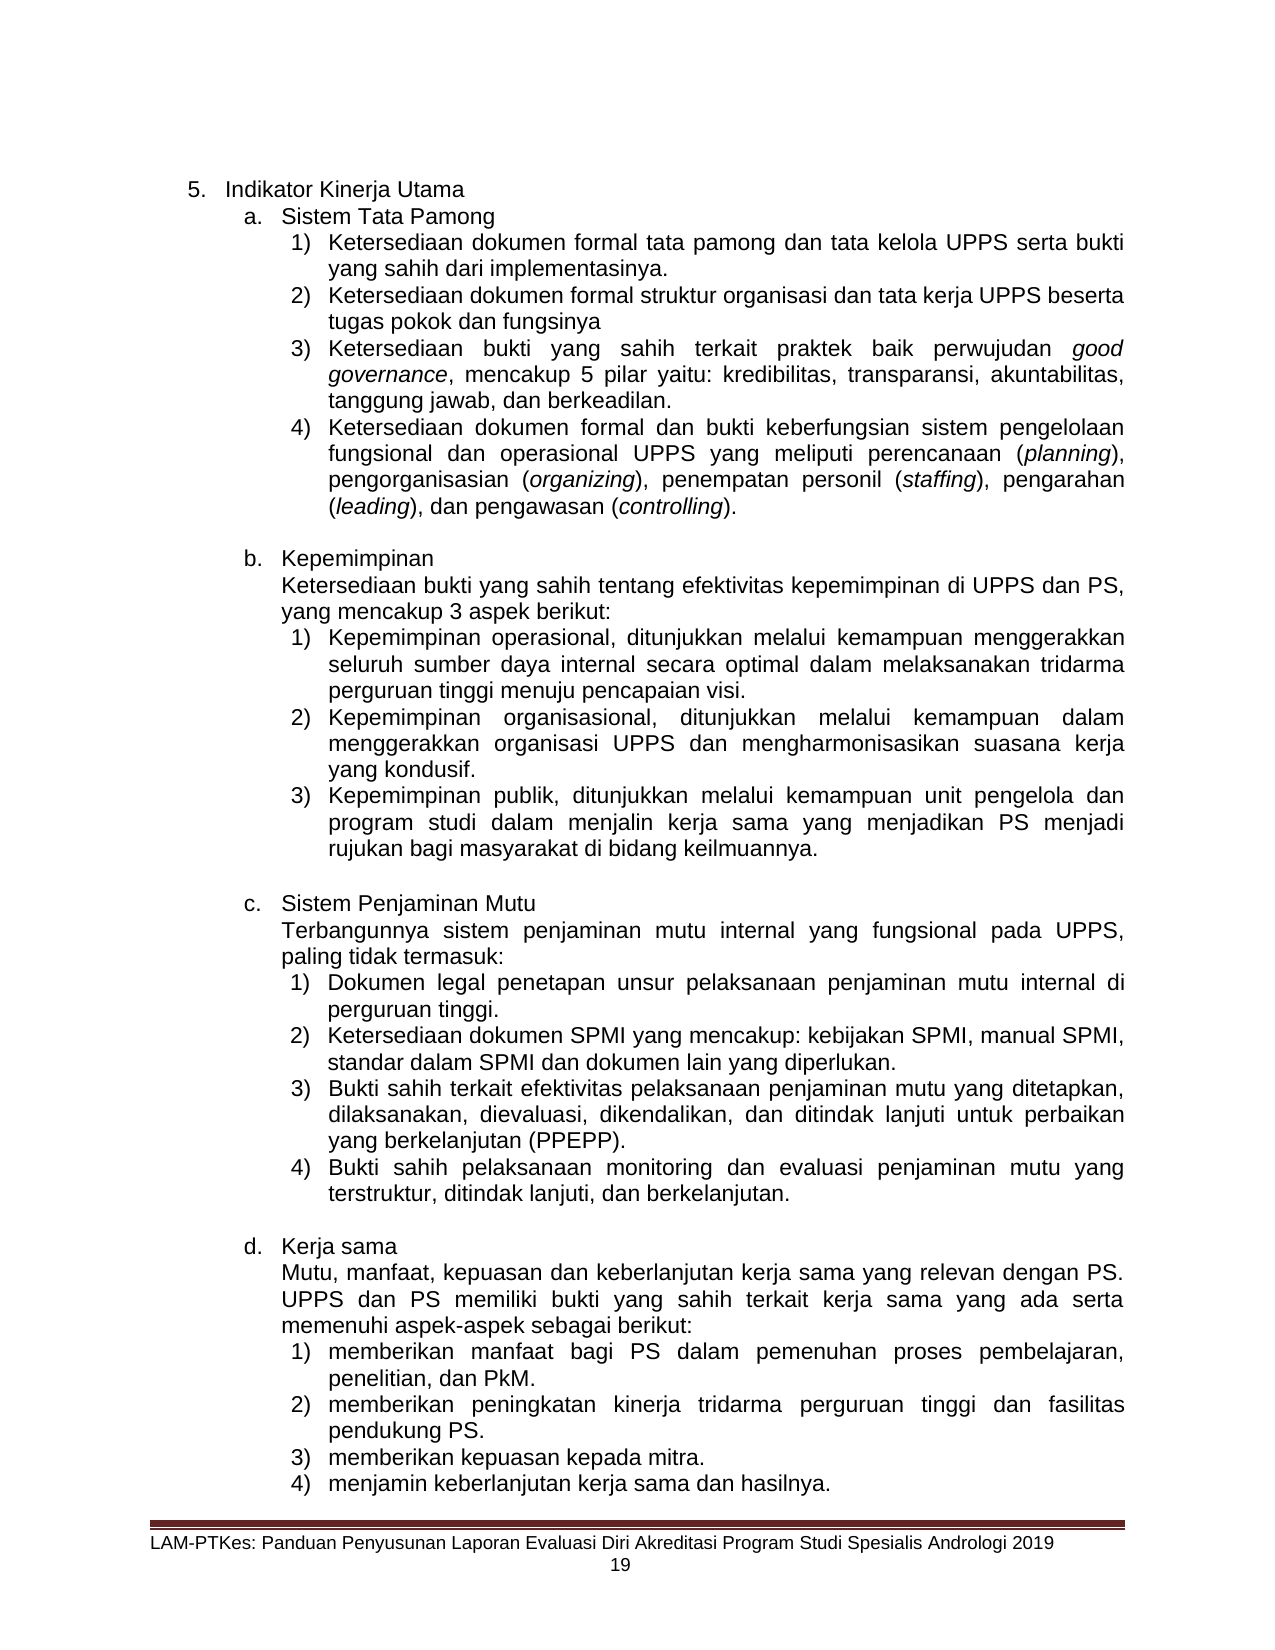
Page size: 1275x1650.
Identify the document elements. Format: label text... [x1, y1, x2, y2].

text Ketersediaan bukti yang sahih tentang efektivitas kepemimpinan di UPPS dan PS, yang mencakup 3 aspek berikut: [281, 572, 1125, 624]
list Ketersediaan dokumen formal tata pamong dan tata kelola UPPS serta bukti yang sahih dari implementasinya. [291, 229, 1125, 282]
list memberikan kepuasan kepada mitra. [291, 1444, 1125, 1470]
list Kepemimpinan operasional, ditunjukkan melalui kemampuan menggerakkan seluruh sumber daya internal secara optimal dalam melaksanakan tridarma perguruan tinggi menuju pencapaian visi. [291, 624, 1125, 703]
list Kepemimpinan [244, 545, 1125, 572]
list Kerja sama [244, 1233, 1125, 1259]
list Ketersediaan bukti yang sahih terkait praktek baik perwujudan good governance, mencakup 5 pilar yaitu: kredibilitas, transparansi, akuntabilitas, tanggung jawab, dan berkeadilan. [291, 334, 1125, 413]
text Terbangunnya sistem penjaminan mutu internal yang fungsional pada UPPS, paling tidak termasuk: [281, 917, 1125, 969]
list Ketersediaan dokumen formal struktur organisasi dan tata kerja UPPS beserta tugas pokok dan fungsinya [291, 282, 1125, 334]
list Kepemimpinan publik, ditunjukkan melalui kemampuan unit pengelola dan program studi dalam menjalin kerja sama yang menjadikan PS menjadi rujukan bagi masyarakat di bidang keilmuannya. [291, 782, 1125, 862]
list Bukti sahih terkait efektivitas pelaksanaan penjaminan mutu yang ditetapkan, dilaksanakan, dievaluasi, dikendalikan, dan ditindak lanjuti untuk perbaikan yang berkelanjutan (PPEPP). [291, 1075, 1125, 1154]
list Sistem Tata Pamong [244, 203, 1125, 229]
list Dokumen legal penetapan unsur pelaksanaan penjaminan mutu internal di perguruan tinggi. [290, 969, 1125, 1022]
list Sistem Penjaminan Mutu [244, 890, 1125, 917]
text Mutu, manfaat, kepuasan dan keberlanjutan kerja sama yang relevan dengan PS. UPPS dan PS memiliki bukti yang sahih terkait kerja sama yang ada serta memenuhi aspek-aspek sebagai berikut: [281, 1259, 1125, 1338]
list Kepemimpinan organisasional, ditunjukkan melalui kemampuan dalam menggerakkan organisasi UPPS dan mengharmonisasikan suasana kerja yang kondusif. [291, 703, 1125, 782]
list Bukti sahih pelaksanaan monitoring dan evaluasi penjaminan mutu yang terstruktur, ditindak lanjuti, dan berkelanjutan. [291, 1154, 1125, 1207]
list memberikan peningkatan kinerja tridarma perguruan tinggi dan fasilitas pendukung PS. [291, 1391, 1125, 1444]
list memberikan manfaat bagi PS dalam pemenuhan proses pembelajaran, penelitian, dan PkM. [291, 1338, 1125, 1391]
list Ketersediaan dokumen SPMI yang mencakup: kebijakan SPMI, manual SPMI, standar dalam SPMI dan dokumen lain yang diperlukan. [290, 1022, 1125, 1075]
list menjamin keberlanjutan kerja sama dan hasilnya. [291, 1470, 1125, 1496]
list Indikator Kinerja Utama [187, 176, 1125, 203]
list Ketersediaan dokumen formal dan bukti keberfungsian sistem pengelolaan fungsional dan operasional UPPS yang meliputi perencanaan (planning), pengorganisasian (organizing), penempatan personil (staffing), pengarahan (leading), dan pengawasan (controlling). [291, 413, 1125, 519]
